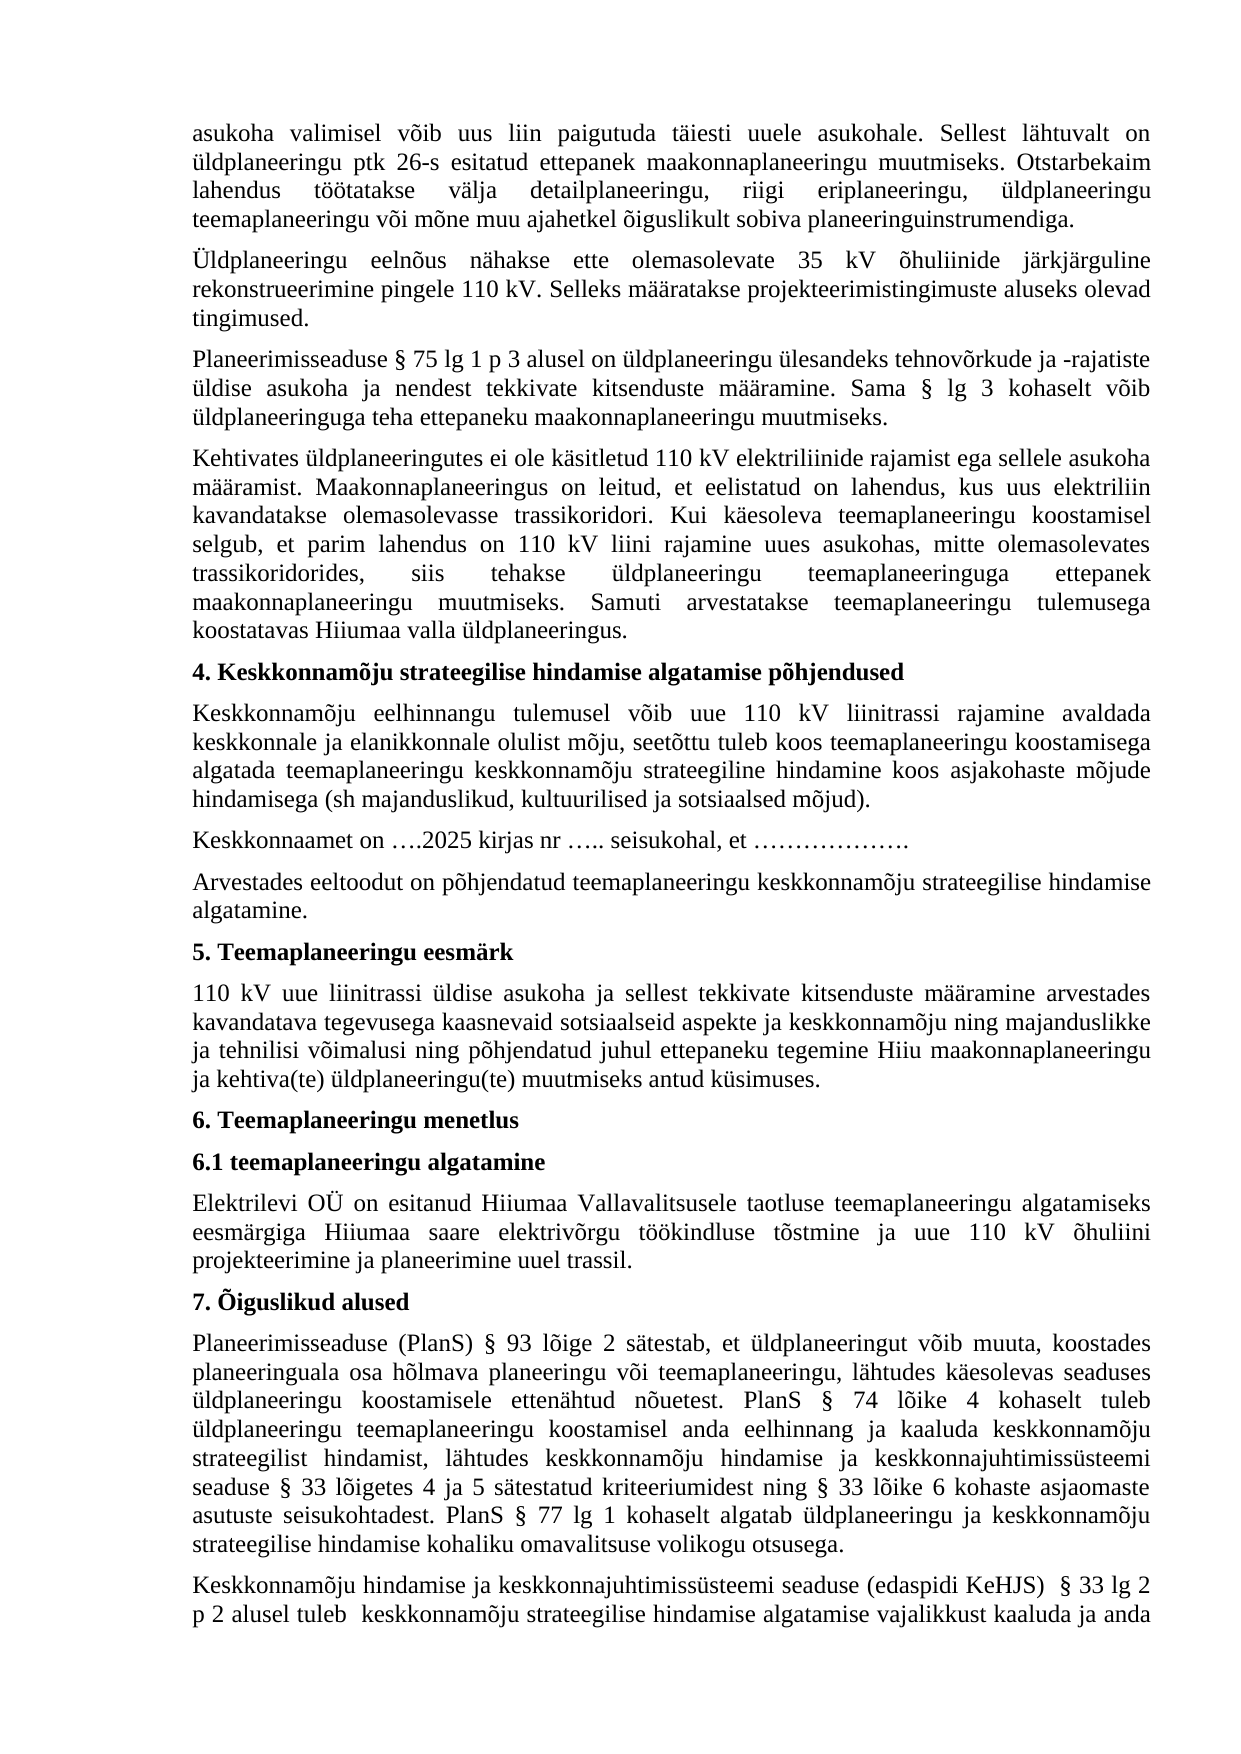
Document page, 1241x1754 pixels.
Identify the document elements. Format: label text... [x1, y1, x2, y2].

text 110 kV uue liinitrassi üldise asukoha ja sellest tekkivate kitsenduste määramine arvestades kavandatava tegevusega kaasnevaid sotsiaalseid aspekte ja keskkonnamõju ning majanduslikke ja tehnilisi võimalusi ning põhjendatud juhul ettepaneku tegemine Hiiu maakonnaplaneeringu ja kehtiva(te) üldplaneeringu(te) muutmiseks antud küsimuses. [192, 978, 1152, 1093]
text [192, 118, 1152, 233]
text Planeerimisseaduse (PlanS) § 93 lõige 2 sätestab, et üldplaneeringut võib muuta, koostades planeeringuala osa hõlmava planeeringu või teemaplaneeringu, lähtudes käesolevas seaduses üldplaneeringu koostamisele ettenähtud nõuetest. PlanS § 74 lõike 4 kohaselt tuleb üldplaneeringu teemaplaneeringu koostamisel anda eelhinnang ja kaaluda keskkonnamõju strateegilist hindamist, lähtudes keskkonnamõju hindamise ja keskkonnajuhtimissüsteemi seaduse § 33 lõigetes 4 ja 5 sätestatud kriteeriumidest ning § 33 lõike 6 kohaste asjaomaste asutuste seisukohtadest. PlanS § 77 lg 1 kohaselt algatab üldplaneeringu ja keskkonnamõju strateegilise hindamise kohaliku omavalitsuse volikogu otsusega. [192, 1328, 1152, 1558]
text Keskkonnaamet on ….2025 kirjas nr ….. seisukohal, et ………………. [192, 826, 1152, 854]
text 6. Teemaplaneeringu menetlus [192, 1106, 1152, 1134]
text Elektrilevi OÜ on esitanud Hiiumaa Vallavalitsusele taotluse teemaplaneeringu algatamiseks eesmärgiga Hiiumaa saare elektrivõrgu töökindluse tõstmine ja uue 110 kV õhuliini projekteerimine ja planeerimine uuel trassil. [192, 1188, 1152, 1274]
text Keskkonnamõju eelhinnangu tulemusel võib uue 110 kV liinitrassi rajamine avaldada keskkonnale ja elanikkonnale olulist mõju, seetõttu tuleb koos teemaplaneeringu koostamisega algatada teemaplaneeringu keskkonnamõju strateegiline hindamine koos asjakohaste mõjude hindamisega (sh majanduslikud, kultuurilised ja sotsiaalsed mõjud). [192, 698, 1152, 813]
text 4. Keskkonnamõju strateegilise hindamise algatamise põhjendused [192, 657, 1152, 686]
text 5. Teemaplaneeringu eesmärk [192, 937, 1152, 966]
text 6.1 teemaplaneeringu algatamine [192, 1147, 1152, 1176]
text 7. Õiguslikud alused [192, 1287, 1152, 1316]
text Üldplaneeringu eelnõus nähakse ette olemasolevate 35 kV õhuliinide järkjärguline rekonstrueerimine pingele 110 kV. Selleks määratakse projekteerimistingimuste aluseks olevad tingimused. [192, 246, 1152, 332]
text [192, 1571, 1152, 1628]
text Kehtivates üldplaneeringutes ei ole käsitletud 110 kV elektriliinide rajamist ega sellele asukoha määramist. Maakonnaplaneeringus on leitud, et eelistatud on lahendus, kus uus elektriliin kavandatakse olemasolevasse trassikoridori. Kui käesoleva teemaplaneeringu koostamisel selgub, et parim lahendus on 110 kV liini rajamine uues asukohas, mitte olemasolevates trassikoridorides, siis tehakse üldplaneeringu teemaplaneeringuga ettepanek maakonnaplaneeringu muutmiseks. Samuti arvestatakse teemaplaneeringu tulemusega koostatavas Hiiumaa valla üldplaneeringus. [192, 443, 1152, 644]
text Arvestades eeltoodut on põhjendatud teemaplaneeringu keskkonnamõju strateegilise hindamise algatamine. [192, 867, 1152, 924]
text Planeerimisseaduse § 75 lg 1 p 3 alusel on üldplaneeringu ülesandeks tehnovõrkude ja -rajatiste üldise asukoha ja nendest tekkivate kitsenduste määramine. Sama § lg 3 kohaselt võib üldplaneeringuga teha ettepaneku maakonnaplaneeringu muutmiseks. [192, 344, 1152, 431]
